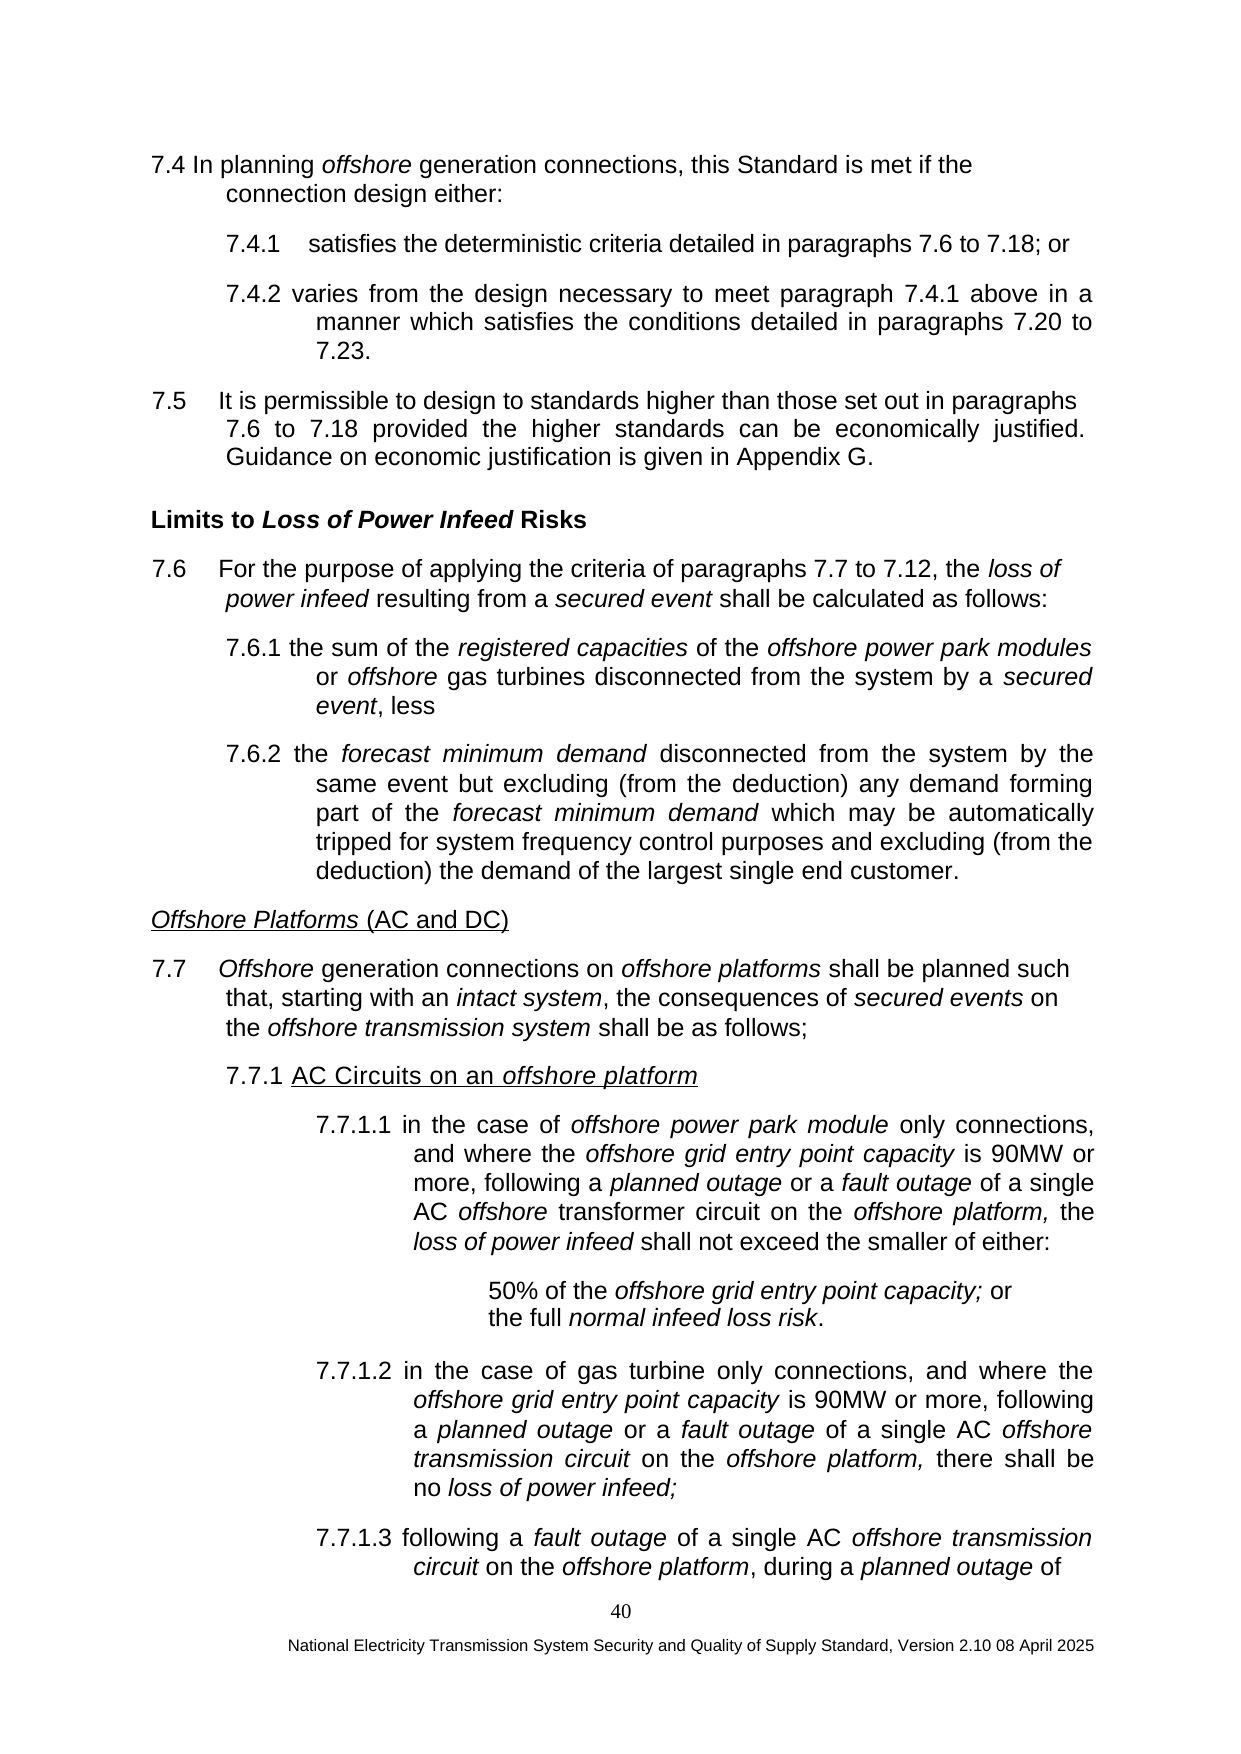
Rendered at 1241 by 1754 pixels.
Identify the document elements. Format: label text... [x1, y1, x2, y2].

text 7.4.2 varies from the design necessary to meet paragraph 7.4.1 above in a manner which satisfies the conditions detailed in paragraphs 7.20 to 7.23. [226, 279, 1094, 365]
text 7.7.1.1 in the case of offshore power park module only connections, and where the offshore grid entry point capacity is 90MW or more, following a planned outage or a fault outage of a single AC offshore transformer circuit on the offshore platform, the loss of power infeed shall not exceed the smaller of either: [316, 1110, 1094, 1256]
text Limits to Loss of Power Infeed Risks [151, 506, 1094, 535]
text 7.4 In planning offshore generation connections, this Standard is met if the connection design either: [151, 151, 1094, 208]
text Offshore Platforms (AC and DC) [151, 905, 1094, 934]
text 7.4.1 satisfies the deterministic criteria detailed in paragraphs 7.6 to 7.18; or [226, 229, 1094, 258]
text 7.7.1.2 in the case of gas turbine only connections, and where the offshore grid entry point capacity is 90MW or more, following a planned outage or a fault outage of a single AC offshore transmission circuit on the offshore platform, there shall be no loss of power infeed; [316, 1356, 1094, 1502]
text 7.7.1 AC Circuits on an offshore platform [226, 1061, 1094, 1090]
text 7.7 Offshore generation connections on offshore platforms shall be planned such [151, 955, 1094, 983]
text 7.7.1.3 following a fault outage of a single AC offshore transmission circuit on the offshore platform, during a planned outage of [316, 1524, 1094, 1581]
text 50% of the offshore grid entry point capacity; or the full normal infeed loss risk. [488, 1278, 1012, 1332]
text 7.6 For the purpose of applying the criteria of paragraphs 7.7 to 7.12, the loss of [151, 554, 1094, 583]
text 7.5 It is permissible to design to standards higher than those set out in paragraphs [151, 386, 1094, 415]
text that, starting with an intact system, the consequences of secured events on the offshore transmission system shall be as follows; [226, 983, 1094, 1042]
text 7.6 to 7.18 provided the higher standards can be economically justified. Guidance on economic justification is given in Appendix G. [226, 415, 1087, 471]
text power infeed resulting from a secured event shall be calculated as follows: [226, 584, 1094, 613]
text 7.6.2 the forecast minimum demand disconnected from the system by the same event but excluding (from the deduction) any demand forming part of the forecast minimum demand which may be automatically tripped for system frequency control purposes and excluding (from the deduction) the demand of the largest single end customer. [226, 739, 1094, 885]
text 7.6.1 the sum of the registered capacities of the offshore power park modules or offshore gas turbines disconnected from the system by a secured event, less [226, 633, 1094, 720]
